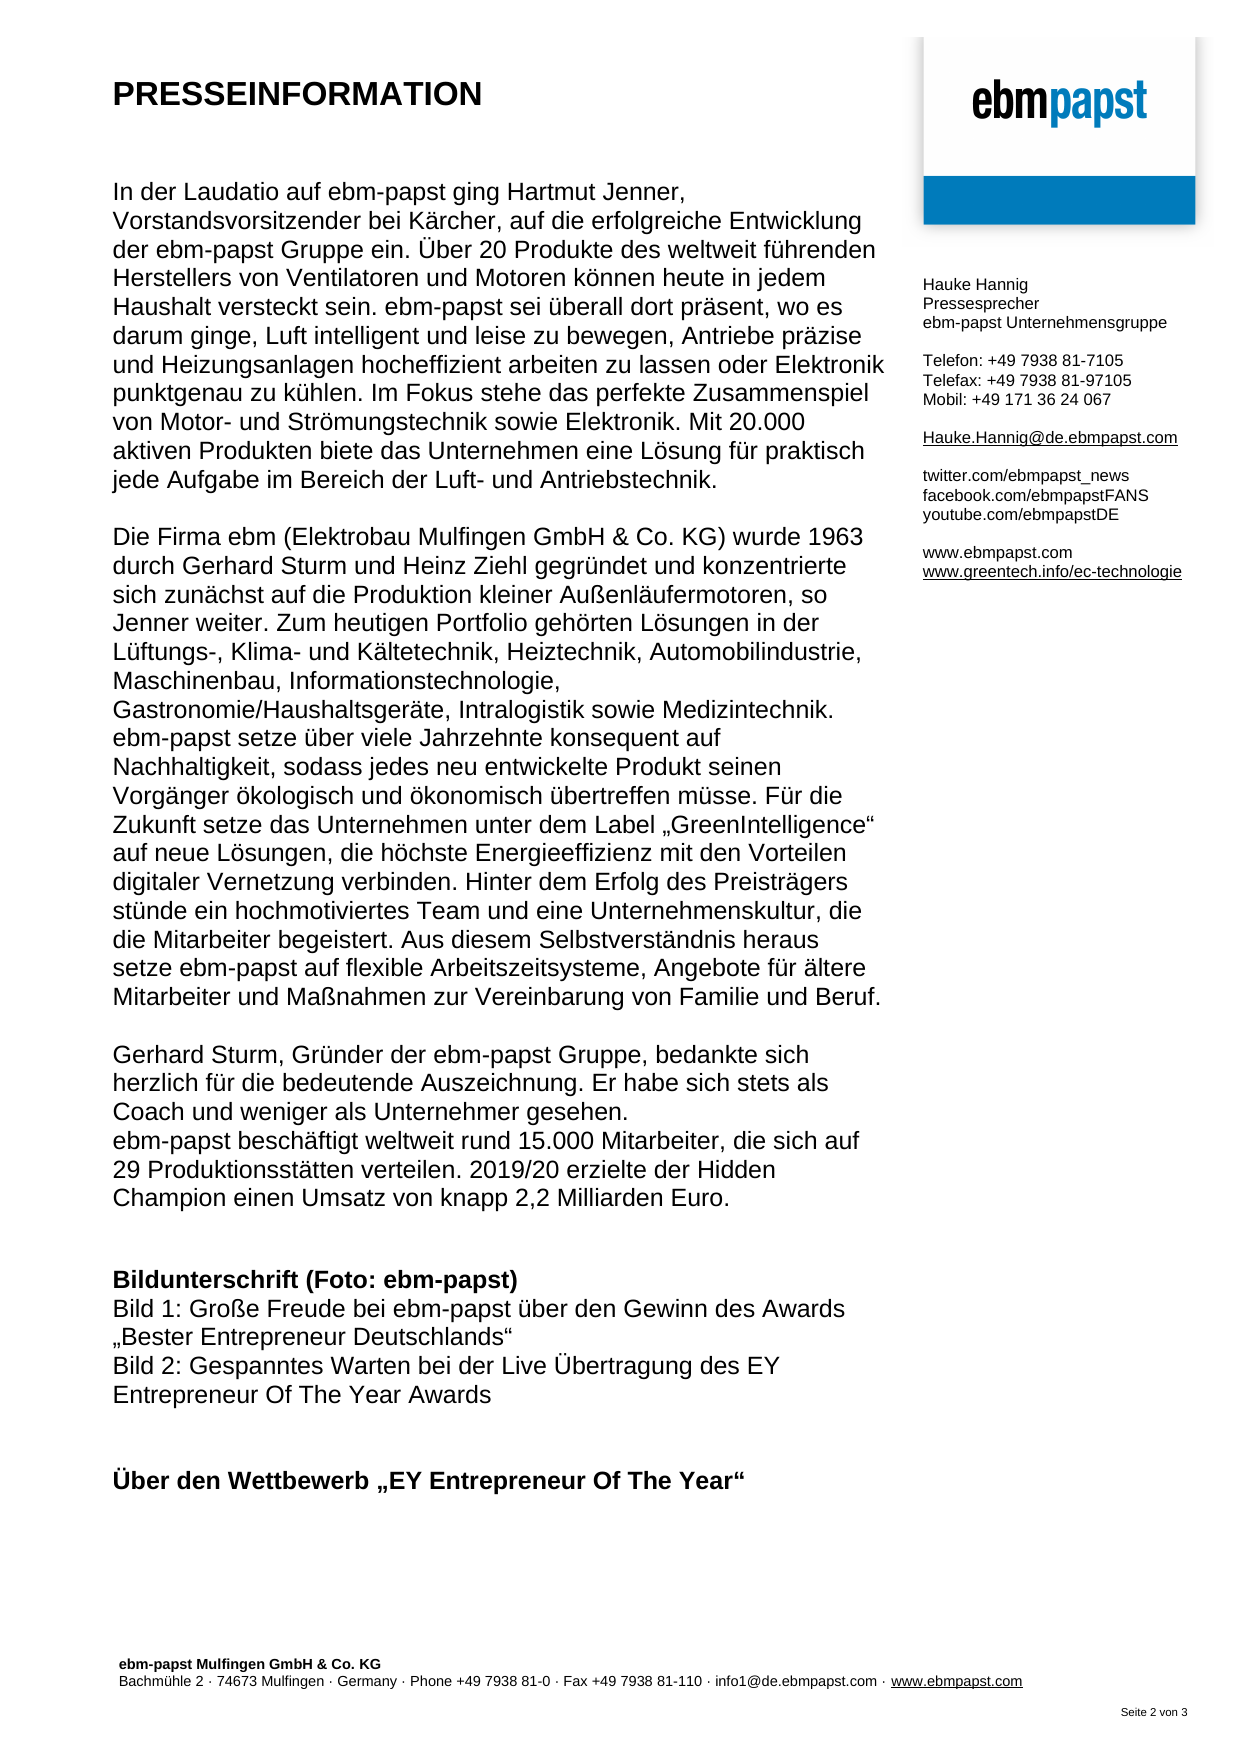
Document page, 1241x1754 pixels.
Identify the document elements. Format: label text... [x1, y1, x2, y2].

text Bild 1: Große Freude bei ebm-papst über den Gewinn des Awards „Bester Entrepreneur Deutschlands“ [112, 1294, 886, 1351]
text Bildunterschrift (Foto: ebm-papst) [112, 1236, 886, 1294]
text Über den Wettbewerb „EY Entrepreneur Of The Year“ [112, 1437, 886, 1495]
text Bild 2: Gespanntes Warten bei der Live Übertragung des EY Entrepreneur Of The Year Awards [112, 1351, 886, 1409]
text ebm-papst beschäftigt weltweit rund 15.000 Mitarbeiter, die sich auf 29 Produktionsstätten verteilen. 2019/20 erzielte der Hidden Champion einen Umsatz von knapp 2,2 Milliarden Euro. [112, 1126, 886, 1236]
text In der Laudatio auf ebm-papst ging Hartmut Jenner, Vorstandsvorsitzender bei Kärcher, auf die erfolgreiche Entwicklung der ebm-papst Gruppe ein. Über 20 Produkte des weltweit führenden Herstellers von Ventilatoren und Motoren können heute in jedem Haushalt versteckt sein. ebm-papst sei überall dort präsent, wo es darum ginge, Luft intelligent und leise zu bewegen, Antriebe präzise und Heizungsanlagen hocheffizient arbeiten zu lassen oder Elektronik punktgenau zu kühlen. Im Fokus stehe das perfekte Zusammenspiel von Motor- und Strömungstechnik sowie Elektronik. Mit 20.000 aktiven Produkten biete das Unternehmen eine Lösung für praktisch jede Aufgabe im Bereich der Luft- und Antriebstechnik. Die Firma ebm (Elektrobau Mulfingen GmbH & Co. KG) wurde 1963 durch Gerhard Sturm und Heinz Ziehl gegründet und konzentrierte sich zunächst auf die Produktion kleiner Außenläufermotoren, so Jenner weiter. Zum heutigen Portfolio gehörten Lösungen in der Lüftungs-, Klima- und Kältetechnik, Heiztechnik, Automobilindustrie, Maschinenbau, Informationstechnologie, Gastronomie/Haushaltsgeräte, Intralogistik sowie Medizintechnik. ebm-papst setze über viele Jahrzehnte konsequent auf Nachhaltigkeit, sodass jedes neu entwickelte Produkt seinen Vorgänger ökologisch und ökonomisch übertreffen müsse. Für die Zukunft setze das Unternehmen unter dem Label „GreenIntelligence“ auf neue Lösungen, die höchste Energieeffizienz mit den Vorteilen digitaler Vernetzung verbinden. Hinter dem Erfolg des Preisträgers stünde ein hochmotiviertes Team und eine Unternehmenskultur, die die Mitarbeiter begeistert. Aus diesem Selbstverständnis heraus setze ebm-papst auf flexible Arbeitszeitsysteme, Angebote für ältere Mitarbeiter und Maßnahmen zur Vereinbarung von Familie und Beruf. Gerhard Sturm, Gründer der ebm-papst Gruppe, bedankte sich herzlich für die bedeutende Auszeichnung. Er habe sich stets als Coach und weniger als Unternehmer gesehen. [112, 177, 886, 1126]
